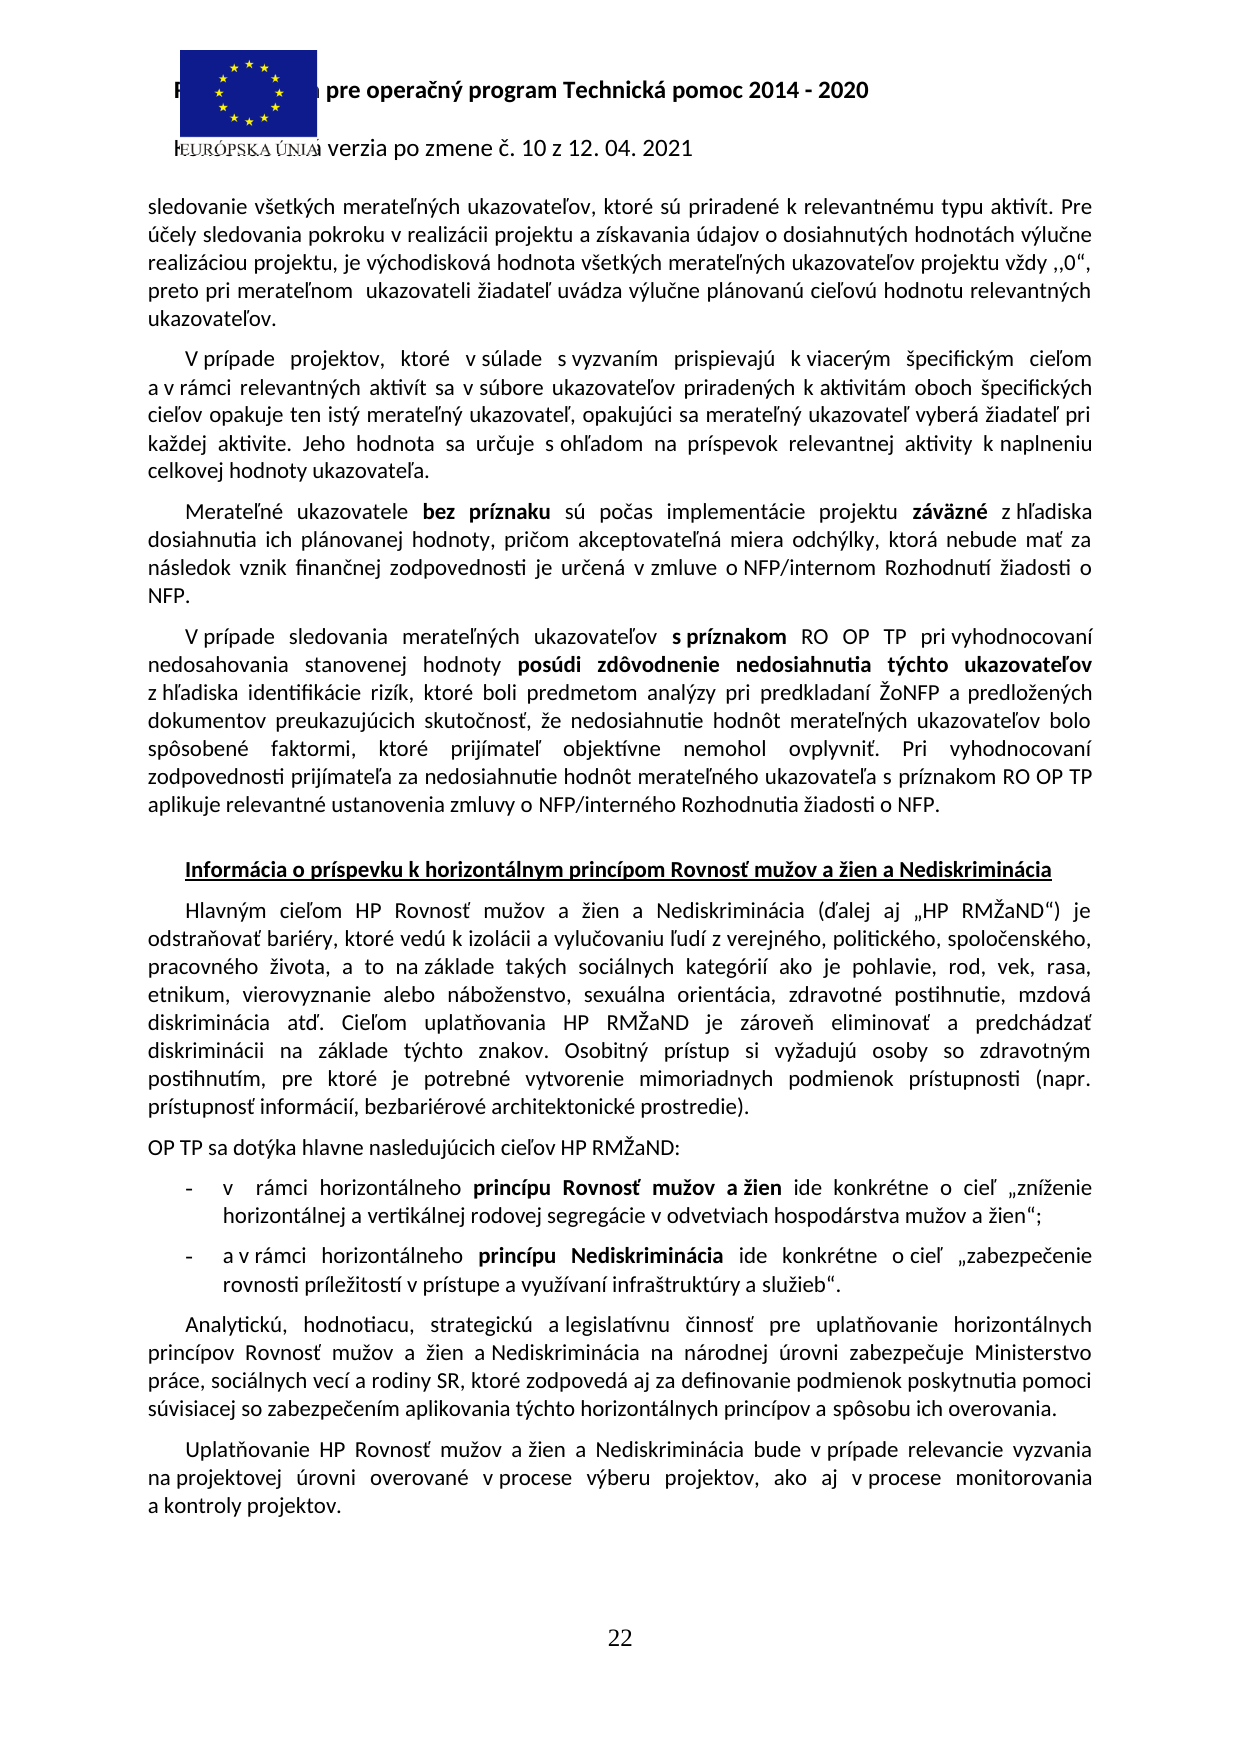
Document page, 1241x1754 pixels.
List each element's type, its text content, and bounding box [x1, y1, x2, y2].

text Uplatňovanie HP Rovnosť mužov a žien a Nediskriminácia bude v prípade relevancie vyzvania na projektovej úrovni overované v procese výberu projektov, ako aj v procese monitorovania a kontroly projektov. [148, 1435, 1093, 1519]
text V prípade sledovania merateľných ukazovateľov s príznakom RO OP TP pri vyhodnocovaní nedosahovania stanovenej hodnoty posúdi zdôvodnenie nedosiahnutia týchto ukazovateľov z hľadiska identifikácie rizík, ktoré boli predmetom analýzy pri predkladaní ŽoNFP a predložených dokumentov preukazujúcich skutočnosť, že nedosiahnutie hodnôt merateľných ukazovateľov bolo spôsobené faktormi, ktoré prijímateľ objektívne nemohol ovplyvniť. Pri vyhodnocovaní zodpovednosti prijímateľa za nedosiahnutie hodnôt merateľného ukazovateľa s príznakom RO OP TP aplikuje relevantné ustanovenia zmluvy o NFP/interného Rozhodnutia žiadosti o NFP. [148, 622, 1093, 818]
text OP TP sa dotýka hlavne nasledujúcich cieľov HP RMŽaND: [148, 1133, 1093, 1161]
list v rámci horizontálneho princípu Rovnosť mužov a žien ide konkrétne o cieľ „zníženie horizontálnej a vertikálnej rodovej segregácie v odvetviach hospodárstva mužov a žien“; [185, 1173, 1093, 1229]
text Hlavným cieľom HP Rovnosť mužov a žien a Nediskriminácia (ďalej aj „HP RMŽaND“) je odstraňovať bariéry, ktoré vedú k izolácii a vylučovaniu ľudí z verejného, politického, spoločenského, pracovného života, a to na základe takých sociálnych kategórií ako je pohlavie, rod, vek, rasa, etnikum, vierovyznanie alebo náboženstvo, sexuálna orientácia, zdravotné postihnutie, mzdová diskriminácia atď. Cieľom uplatňovania HP RMŽaND je zároveň eliminovať a predchádzať diskriminácii na základe týchto znakov. Osobitný prístup si vyžadujú osoby so zdravotným postihnutím, pre ktoré je potrebné vytvorenie mimoriadnych podmienok prístupnosti (napr. prístupnosť informácií, bezbariérové architektonické prostredie). [148, 896, 1093, 1120]
text V prípade projektov, ktoré v súlade s vyzvaním prispievajú k viacerým špecifickým cieľom a v rámci relevantných aktivít sa v súbore ukazovateľov priradených k aktivitám oboch špecifických cieľov opakuje ten istý merateľný ukazovateľ, opakujúci sa merateľný ukazovateľ vyberá žiadateľ pri každej aktivite. Jeho hodnota sa určuje s ohľadom na príspevok relevantnej aktivity k naplneniu celkovej hodnoty ukazovateľa. [148, 344, 1093, 485]
text Merateľné ukazovatele bez príznaku sú počas implementácie projektu záväzné z hľadiska dosiahnutia ich plánovanej hodnoty, pričom akceptovateľná miera odchýlky, ktorá nebude mať za následok vznik finančnej zodpovednosti je určená v zmluve o NFP/internom Rozhodnutí žiadosti o NFP. [148, 497, 1093, 609]
picture [179, 50, 318, 155]
text Informácia o príspevku k horizontálnym princípom Rovnosť mužov a žien a Nediskriminácia [148, 855, 1093, 883]
text Analytickú, hodnotiacu, strategickú a legislatívnu činnosť pre uplatňovanie horizontálnych princípov Rovnosť mužov a žien a Nediskriminácia na národnej úrovni zabezpečuje Ministerstvo práce, sociálnych vecí a rodiny SR, ktoré zodpovedá aj za definovanie podmienok poskytnutia pomoci súvisiacej so zabezpečením aplikovania týchto horizontálnych princípov a spôsobu ich overovania. [148, 1310, 1093, 1422]
list a v rámci horizontálneho princípu Nediskriminácia ide konkrétne o cieľ „zabezpečenie rovnosti príležitostí v prístupe a využívaní infraštruktúry a služieb“. [185, 1242, 1093, 1298]
